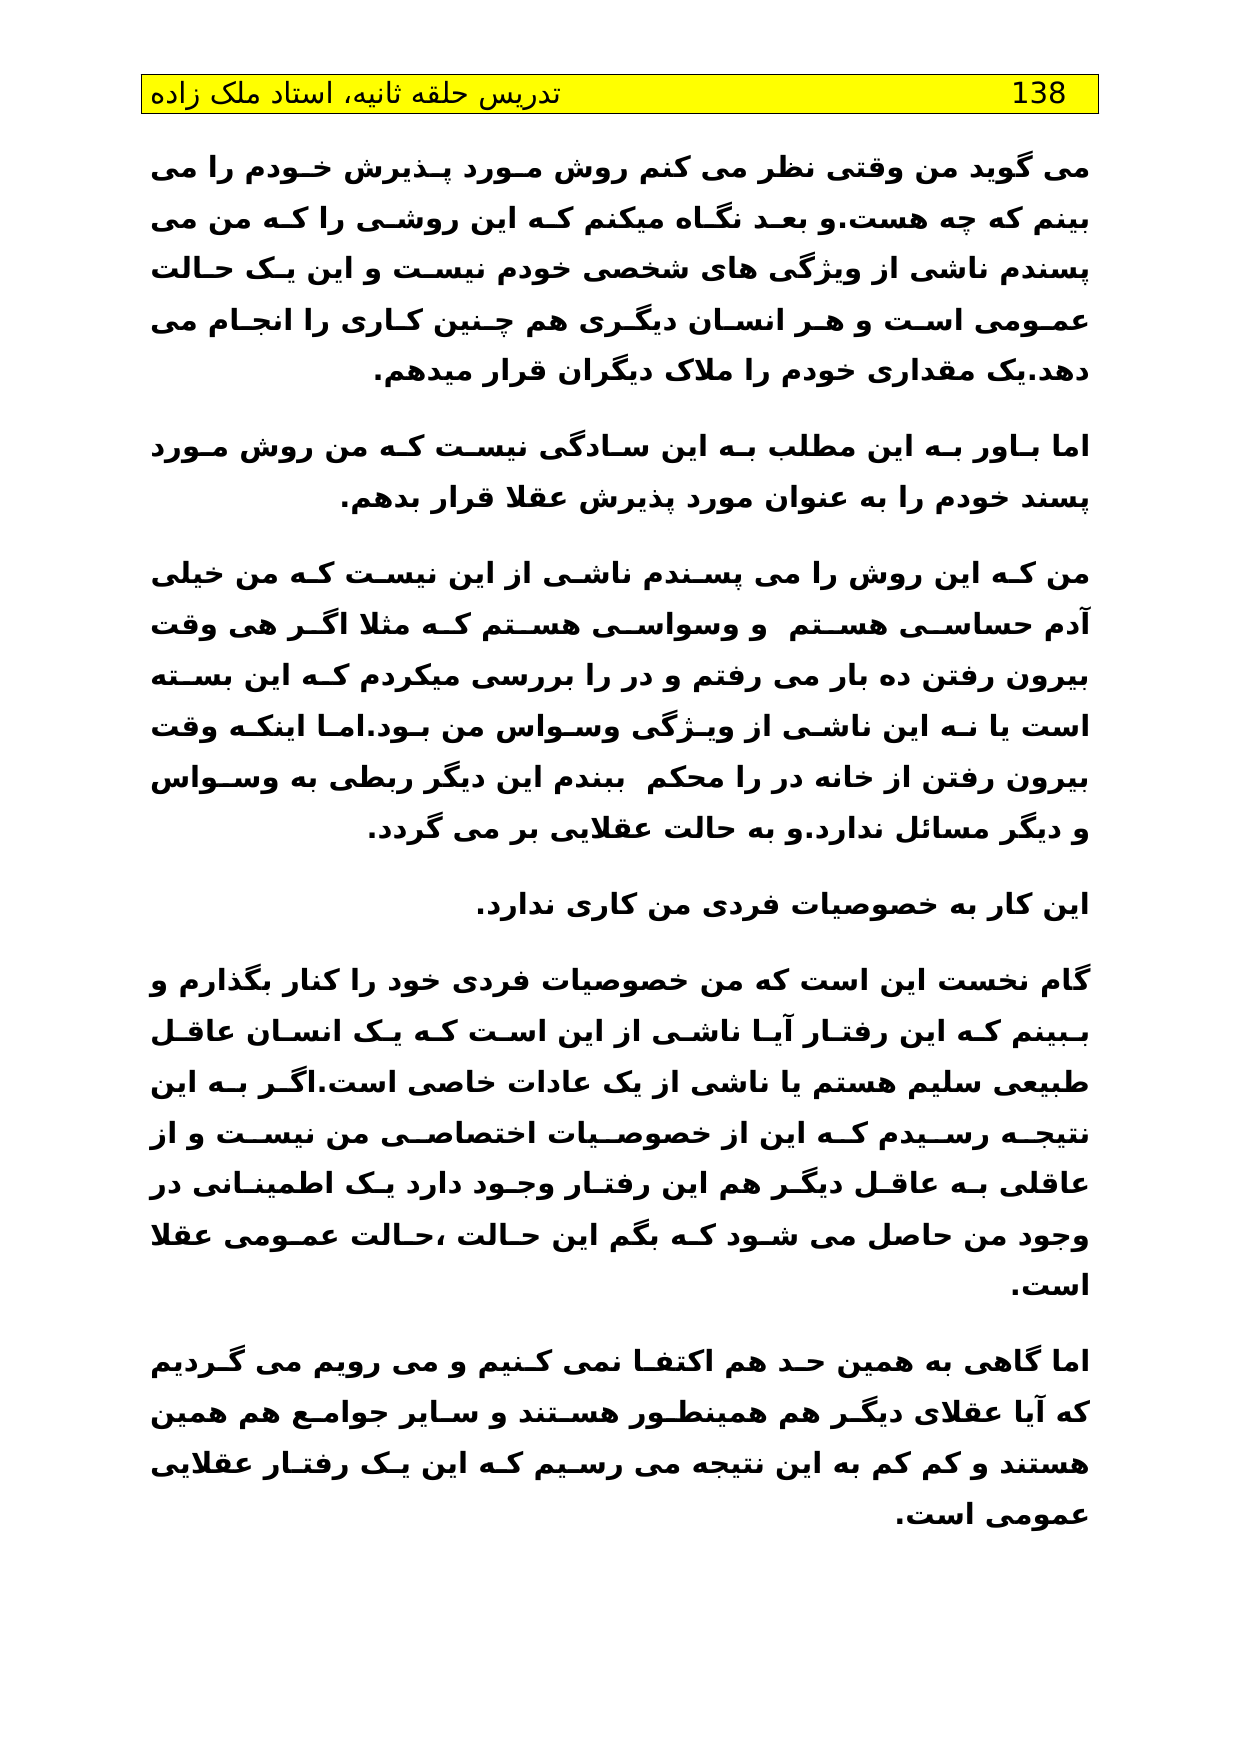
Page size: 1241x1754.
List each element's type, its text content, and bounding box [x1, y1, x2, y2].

text اما باور به این مطلب به این سادگی نیست که من روش مورد پسند خودم را به عنوان مورد پذیرش عقلا قرار بدهم. [150, 430, 1090, 514]
text می گوید من وقتی نظر می کنم روش مورد پذیرش خودم را می بینم که چه هست.و بعد نگاه میکنم که این روشی را که من می پسندم ناشی از ویژگی های شخصی خودم نیست و این یک حالت عمومی است و هر انسان دیگری هم چنین کاری را انجام می دهد.یک مقداری خودم را ملاک دیگران قرار میدهم. [150, 150, 1090, 388]
text گام نخست این است که من خصوصیات فردی خود را کنار بگذارم و ببینم که این رفتار آیا ناشی از این است که یک انسان عاقل طبیعی سلیم هستم یا ناشی از یک عادات خاصی است.اگر به این نتیجه رسیدم که این از خصوصیات اختصاصی من نیست و از عاقلی به عاقل دیگر هم این رفتار وجود دارد یک اطمینانی در وجود من حاصل می شود که بگم این حالت ،حالت عمومی عقلا است. [150, 963, 1090, 1303]
text من که این روش را می پسندم ناشی از این نیست که من خیلی آدم حساسی هستم و وسواسی هستم که مثلا اگر هی وقت بیرون رفتن ده بار می رفتم و در را بررسی میکردم که این بسته است یا نه این ناشی از ویژگی وسواس من بود.اما اینکه وقت بیرون رفتن از خانه در را محکم ببندم این دیگر ربطی به وسواس و دیگر مسائل ندارد.و به حالت عقلایی بر می گردد. [150, 557, 1090, 845]
text اما گاهی به همین حد هم اکتفا نمی کنیم و می رویم می گردیم که آیا عقلای دیگر هم همینطور هستند و سایر جوامع هم همین هستند و کم کم به این نتیجه می رسیم که این یک رفتار عقلایی عمومی است. [150, 1345, 1090, 1531]
text این کار به خصوصیات فردی من کاری ندارد. [150, 887, 1090, 921]
